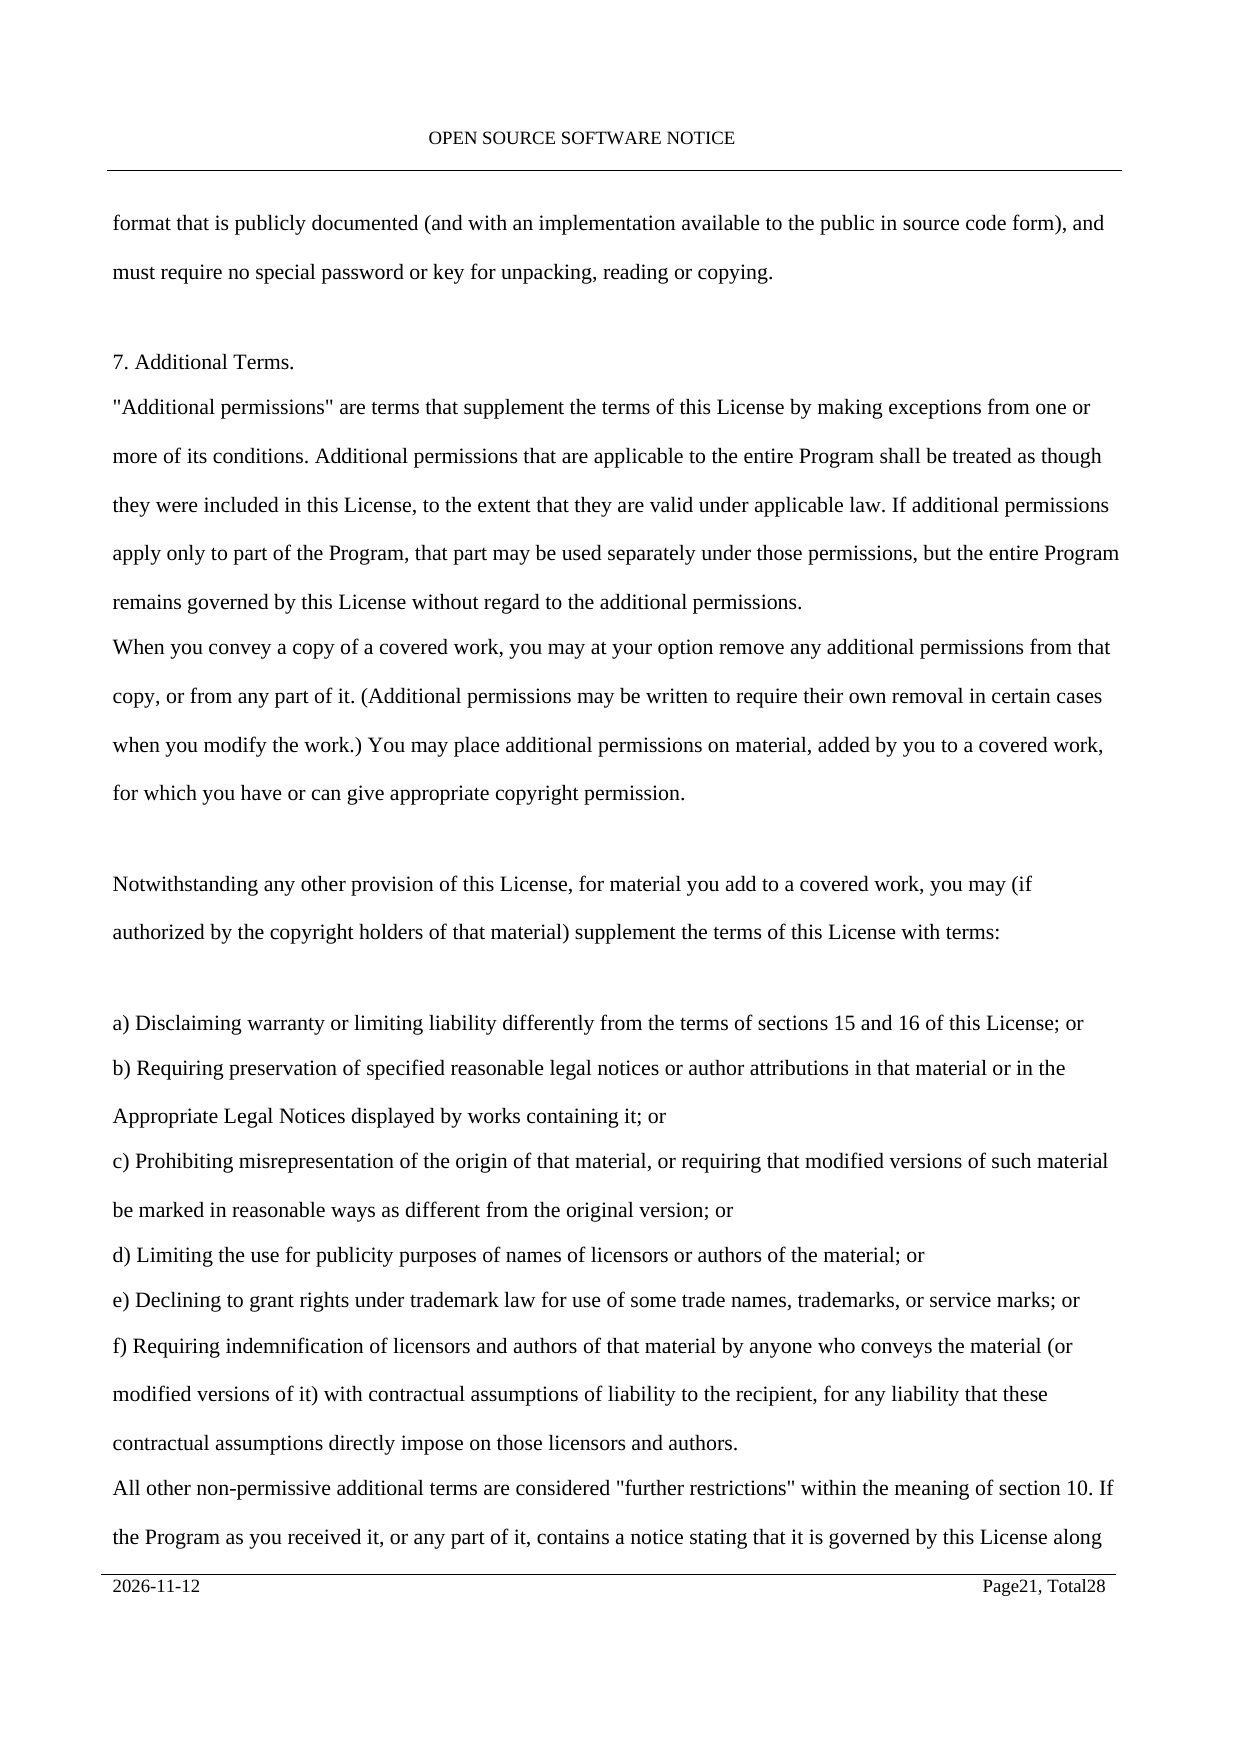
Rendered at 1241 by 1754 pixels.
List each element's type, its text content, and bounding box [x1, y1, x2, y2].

text a) Disclaiming warranty or limiting liability differently from the terms of sections 15 and 16 of this License; or [112, 1006, 1128, 1038]
text b) Requiring preservation of specified reasonable legal notices or author attributions in that material or in the Appropriate Legal Notices displayed by works containing it; or [112, 1051, 1128, 1132]
text e) Declining to grant rights under trademark law for use of some trade names, trademarks, or service marks; or [112, 1284, 1128, 1316]
text f) Requiring indemnification of licensors and authors of that material by anyone who conveys the material (or modified versions of it) with contractual assumptions of liability to the recipient, for any liability that these contractual assumptions directly impose on those licensors and authors. [112, 1329, 1128, 1459]
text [112, 206, 1128, 288]
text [112, 1472, 1128, 1553]
text d) Limiting the use for publicity purposes of names of licensors or authors of the material; or [112, 1239, 1128, 1271]
text Notwithstanding any other provision of this License, for material you add to a covered work, you may (if authorized by the copyright holders of that material) supplement the terms of this License with terms: [112, 867, 1128, 948]
text c) Prohibiting misrepresentation of the origin of that material, or requiring that modified versions of such material be marked in reasonable ways as different from the original version; or [112, 1145, 1128, 1226]
text 7. Additional Terms. [112, 345, 1128, 378]
text "Additional permissions" are terms that supplement the terms of this License by making exceptions from one or more of its conditions. Additional permissions that are applicable to the entire Program shall be treated as though they were included in this License, to the extent that they are valid under applicable law. If additional permissions apply only to part of the Program, that part may be used separately under those permissions, but the entire Program remains governed by this License without regard to the additional permissions. [112, 390, 1128, 618]
text When you convey a copy of a covered work, you may at your option remove any additional permissions from that copy, or from any part of it. (Additional permissions may be written to require their own removal in certain cases when you modify the work.) You may place additional permissions on material, added by you to a covered work, for which you have or can give appropriate copyright permission. [112, 631, 1128, 809]
